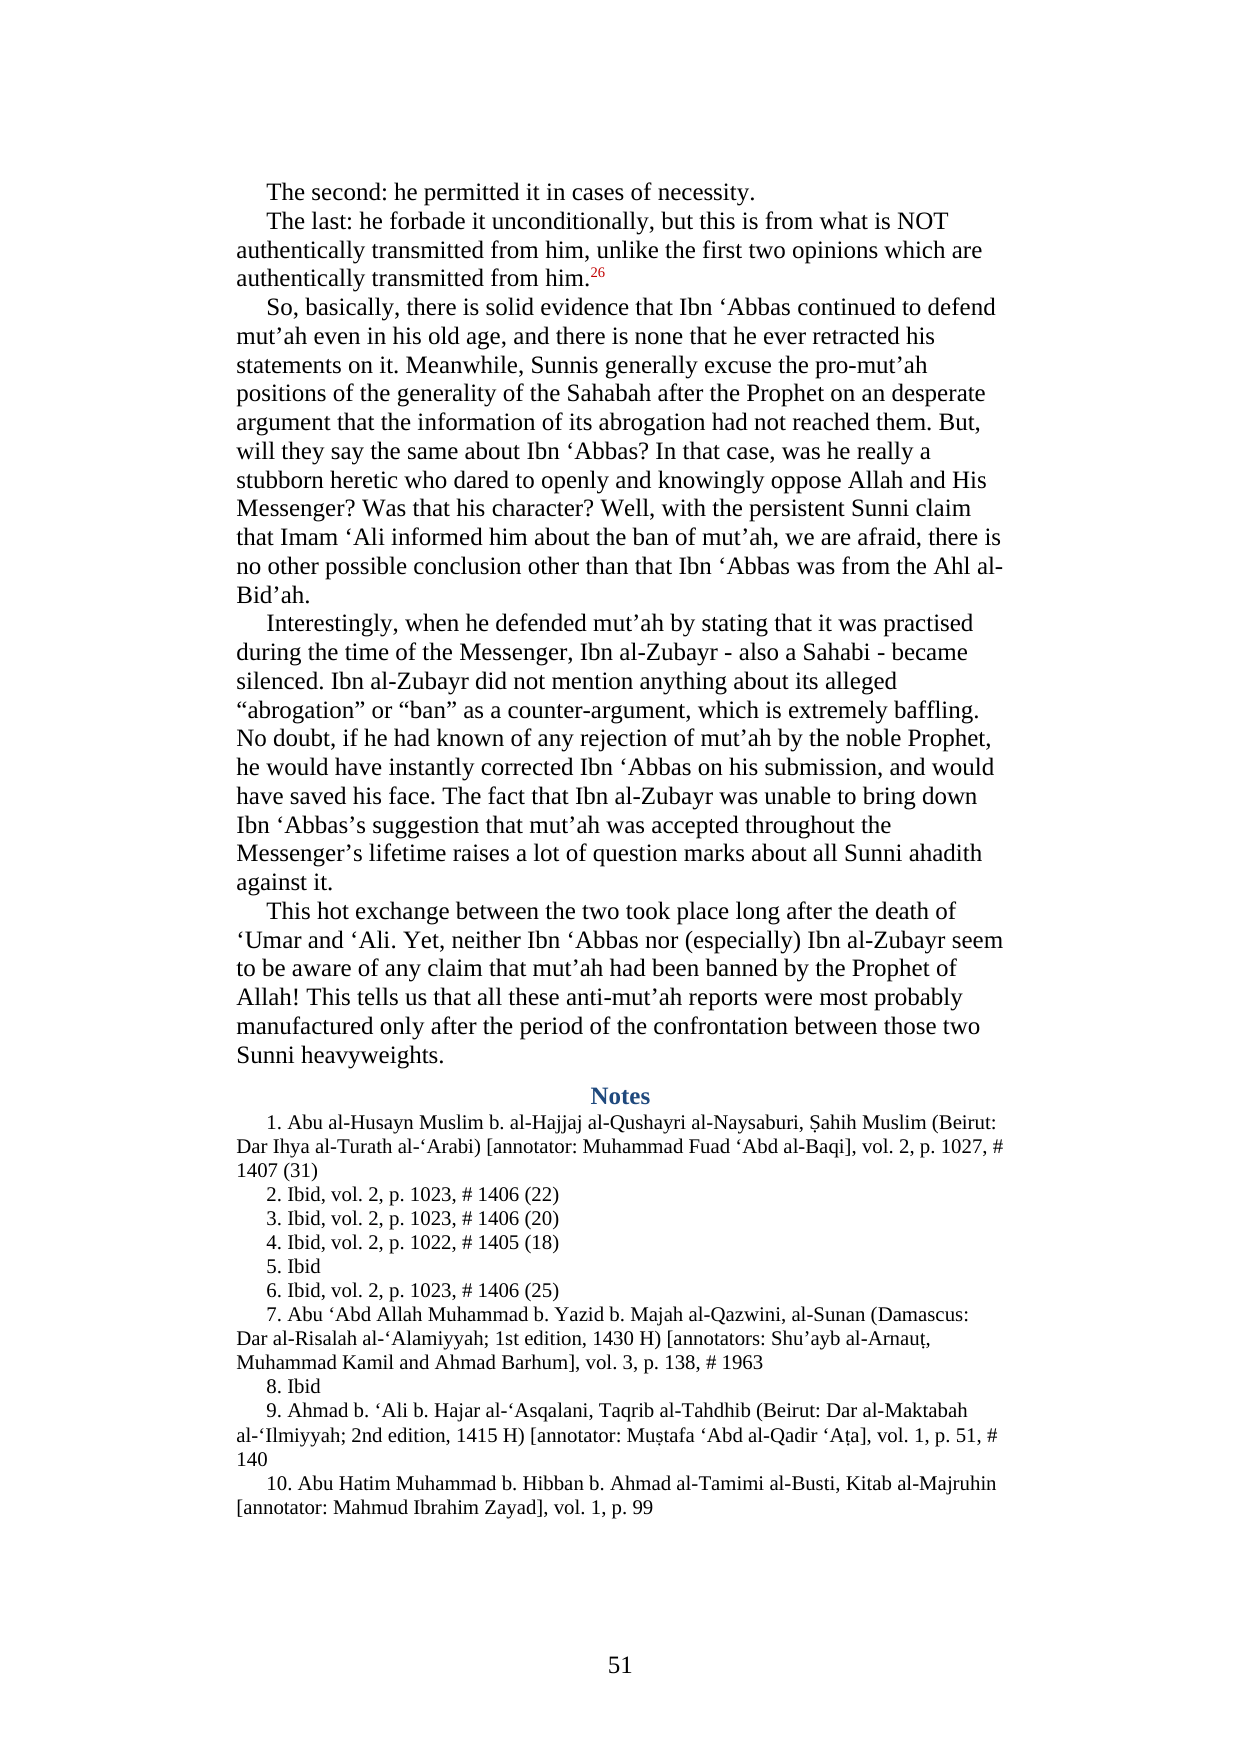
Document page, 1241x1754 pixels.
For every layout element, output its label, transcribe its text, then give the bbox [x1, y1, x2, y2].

text 2. Ibid, vol. 2, p. 1023, # 1406 (22) [236, 1182, 1004, 1206]
text 9. Ahmad b. ‘Ali b. Hajar al-‘Asqalani, Taqrib al-Tahdhib (Beirut: Dar al-Maktabah al-‘Ilmiyyah; 2nd edition, 1415 H) [annotator: Muṣtafa ‘Abd al-Qadir ‘Aṭa], vol. 1, p. 51, # 140 [236, 1398, 1004, 1471]
text So, basically, there is solid evidence that Ibn ‘Abbas continued to defend mut’ah even in his old age, and there is none that he ever retracted his statements on it. Meanwhile, Sunnis generally excuse the pro-mut’ah positions of the generality of the Sahabah after the Prophet on an desperate argument that the information of its abrogation had not reached them. But, will they say the same about Ibn ‘Abbas? In that case, was he really a stubborn heretic who dared to openly and knowingly oppose Allah and His Messenger? Was that his character? Well, with the persistent Sunni claim that Imam ‘Ali informed him about the ban of mut’ah, we are afraid, there is no other possible conclusion other than that Ibn ‘Abbas was from the Ahl al-Bid’ah. [236, 292, 1004, 608]
text 7. Abu ‘Abd Allah Muhammad b. Yazid b. Majah al-Qazwini, al-Sunan (Damascus: Dar al-Risalah al-‘Alamiyyah; 1st edition, 1430 H) [annotators: Shu’ayb al-Arnauṭ, Muhammad Kamil and Ahmad Barhum], vol. 3, p. 138, # 1963 [236, 1302, 1004, 1374]
text 3. Ibid, vol. 2, p. 1023, # 1406 (20) [236, 1206, 1004, 1230]
text 8. Ibid [236, 1374, 1004, 1398]
text 6. Ibid, vol. 2, p. 1023, # 1406 (25) [236, 1278, 1004, 1302]
text The second: he permitted it in cases of necessity. [236, 177, 1004, 206]
text The last: he forbade it unconditionally, but this is from what is NOT authentically transmitted from him, unlike the first two opinions which are authentically transmitted from him.26 [236, 206, 1004, 292]
text Interestingly, when he defended mut’ah by stating that it was practised during the time of the Messenger, Ibn al-Zubayr - also a Sahabi - became silenced. Ibn al-Zubayr did not mention anything about its alleged “abrogation” or “ban” as a counter-argument, which is extremely baffling. No doubt, if he had known of any rejection of mut’ah by the noble Prophet, he would have instantly corrected Ibn ‘Abbas on his submission, and would have saved his face. The fact that Ibn al-Zubayr was unable to bring down Ibn ‘Abbas’s suggestion that mut’ah was accepted throughout the Messenger’s lifetime raises a lot of question marks about all Sunni ahadith against it. [236, 608, 1004, 896]
subtitle Notes [236, 1081, 1004, 1110]
text This hot exchange between the two took place long after the death of ‘Umar and ‘Ali. Yet, neither Ibn ‘Abbas nor (especially) Ibn al-Zubayr seem to be aware of any claim that mut’ah had been banned by the Prophet of Allah! This tells us that all these anti-mut’ah reports were most probably manufactured only after the period of the confrontation between those two Sunni heavyweights. [236, 896, 1004, 1068]
text 10. Abu Hatim Muhammad b. Hibban b. Ahmad al-Tamimi al-Busti, Kitab al-Majruhin [annotator: Mahmud Ibrahim Zayad], vol. 1, p. 99 [236, 1471, 1004, 1519]
text 5. Ibid [236, 1254, 1004, 1278]
text 4. Ibid, vol. 2, p. 1022, # 1405 (18) [236, 1230, 1004, 1254]
text 1. Abu al-Husayn Muslim b. al-Hajjaj al-Qushayri al-Naysaburi, Ṣahih Muslim (Beirut: Dar Ihya al-Turath al-‘Arabi) [annotator: Muhammad Fuad ‘Abd al-Baqi], vol. 2, p. 1027, # 1407 (31) [236, 1110, 1004, 1182]
